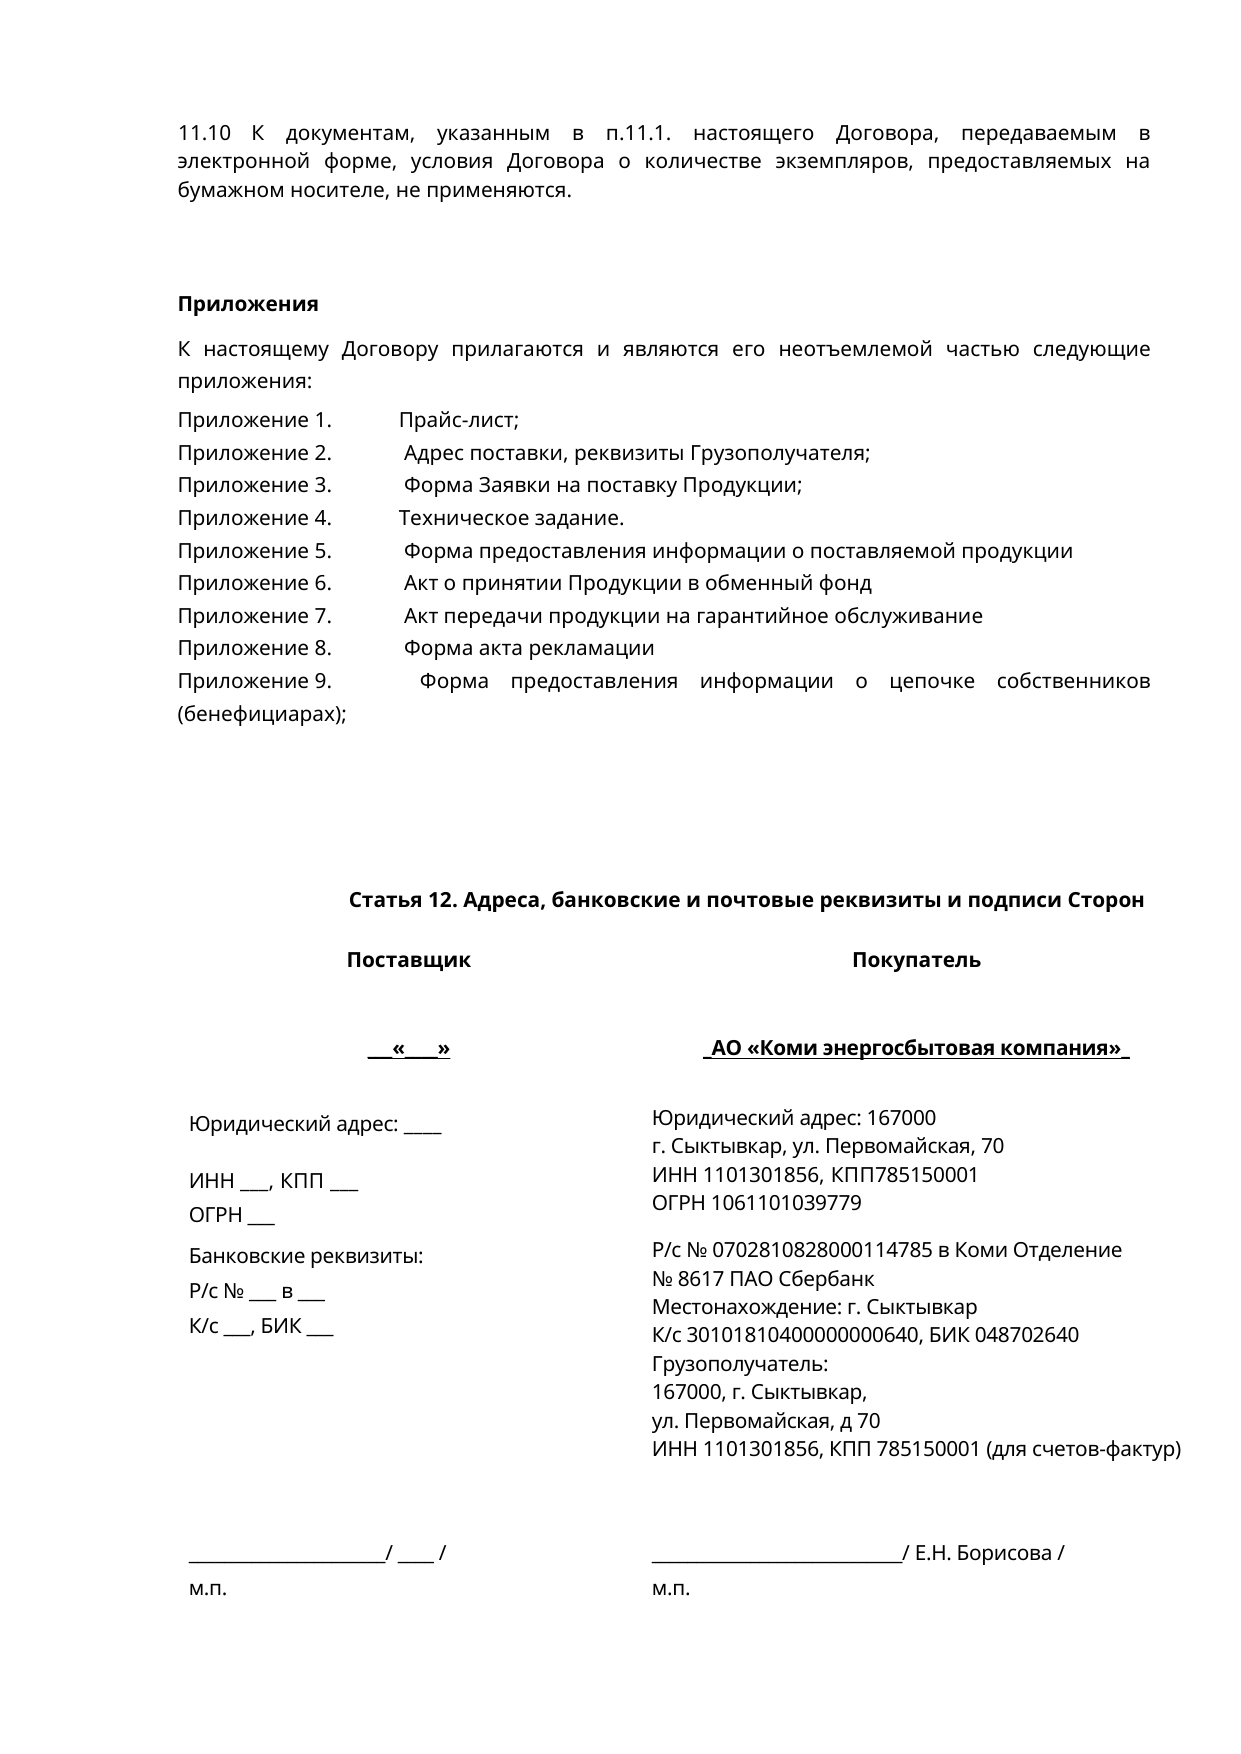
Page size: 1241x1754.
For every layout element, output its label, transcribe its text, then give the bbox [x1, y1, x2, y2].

table_cell ___«____» [177, 1027, 640, 1103]
text Приложения [177, 289, 1152, 317]
list К документам, указанным в п.11.1. настоящего Договора, передаваемым в электронной форме, условия Договора о количестве экземпляров, предоставляемых на бумажном носителе, не применяются. [177, 118, 1152, 203]
table_cell Юридический адрес: 167000 г. Сыктывкар, ул. Первомайская, 70 [640, 1103, 1192, 1160]
table_cell Р/с № 0702810828000114785 в Коми Отделение № 8617 ПАО Сбербанк Местонахождение: г. Сыктывкар К/с 30101810400000000640, БИК 048702640 Грузополучатель: 167000, г. Сыктывкар, ул. Первомайская, д 70 ИНН 1101301856, КПП 785150001 (для счетов-фактур) [640, 1235, 1192, 1532]
list Техническое задание. [177, 503, 1152, 532]
list Адрес поставки, реквизиты Грузополучателя; [177, 438, 1152, 466]
list Прайс-лист; [177, 405, 1152, 434]
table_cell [640, 1532, 1192, 1608]
table_cell ИНН ___, КПП ___ ОГРН ___ [177, 1160, 640, 1235]
table_cell ИНН 1101301856, КПП785150001 ОГРН 1061101039779 [640, 1160, 1192, 1235]
text К настоящему Договору прилагаются и являются его неотъемлемой частью следующие приложения: [177, 334, 1152, 395]
table_cell Юридический адрес: ____ [177, 1103, 640, 1160]
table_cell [177, 1532, 640, 1608]
text Статья 12. Адреса, банковские и почтовые реквизиты и подписи Сторон [177, 886, 1152, 914]
table_cell Банковские реквизиты: Р/с № ___ в ___ К/с ___, БИК ___ [177, 1235, 640, 1532]
list Акт о принятии Продукции в обменный фонд [177, 568, 1152, 597]
list Форма предоставления информации о поставляемой продукции [177, 536, 1152, 564]
list Акт передачи продукции на гарантийное обслуживание [177, 601, 1152, 629]
list Форма Заявки на поставку Продукции; [177, 471, 1152, 499]
list Форма акта рекламации [177, 633, 1152, 662]
table_cell _АО «Коми энергосбытовая компания»_ [640, 1027, 1192, 1103]
table_header Поставщик [177, 933, 640, 1027]
table_header Покупатель [640, 933, 1192, 1027]
list Форма предоставления информации о цепочке собственников (бенефициарах); [177, 666, 1152, 727]
